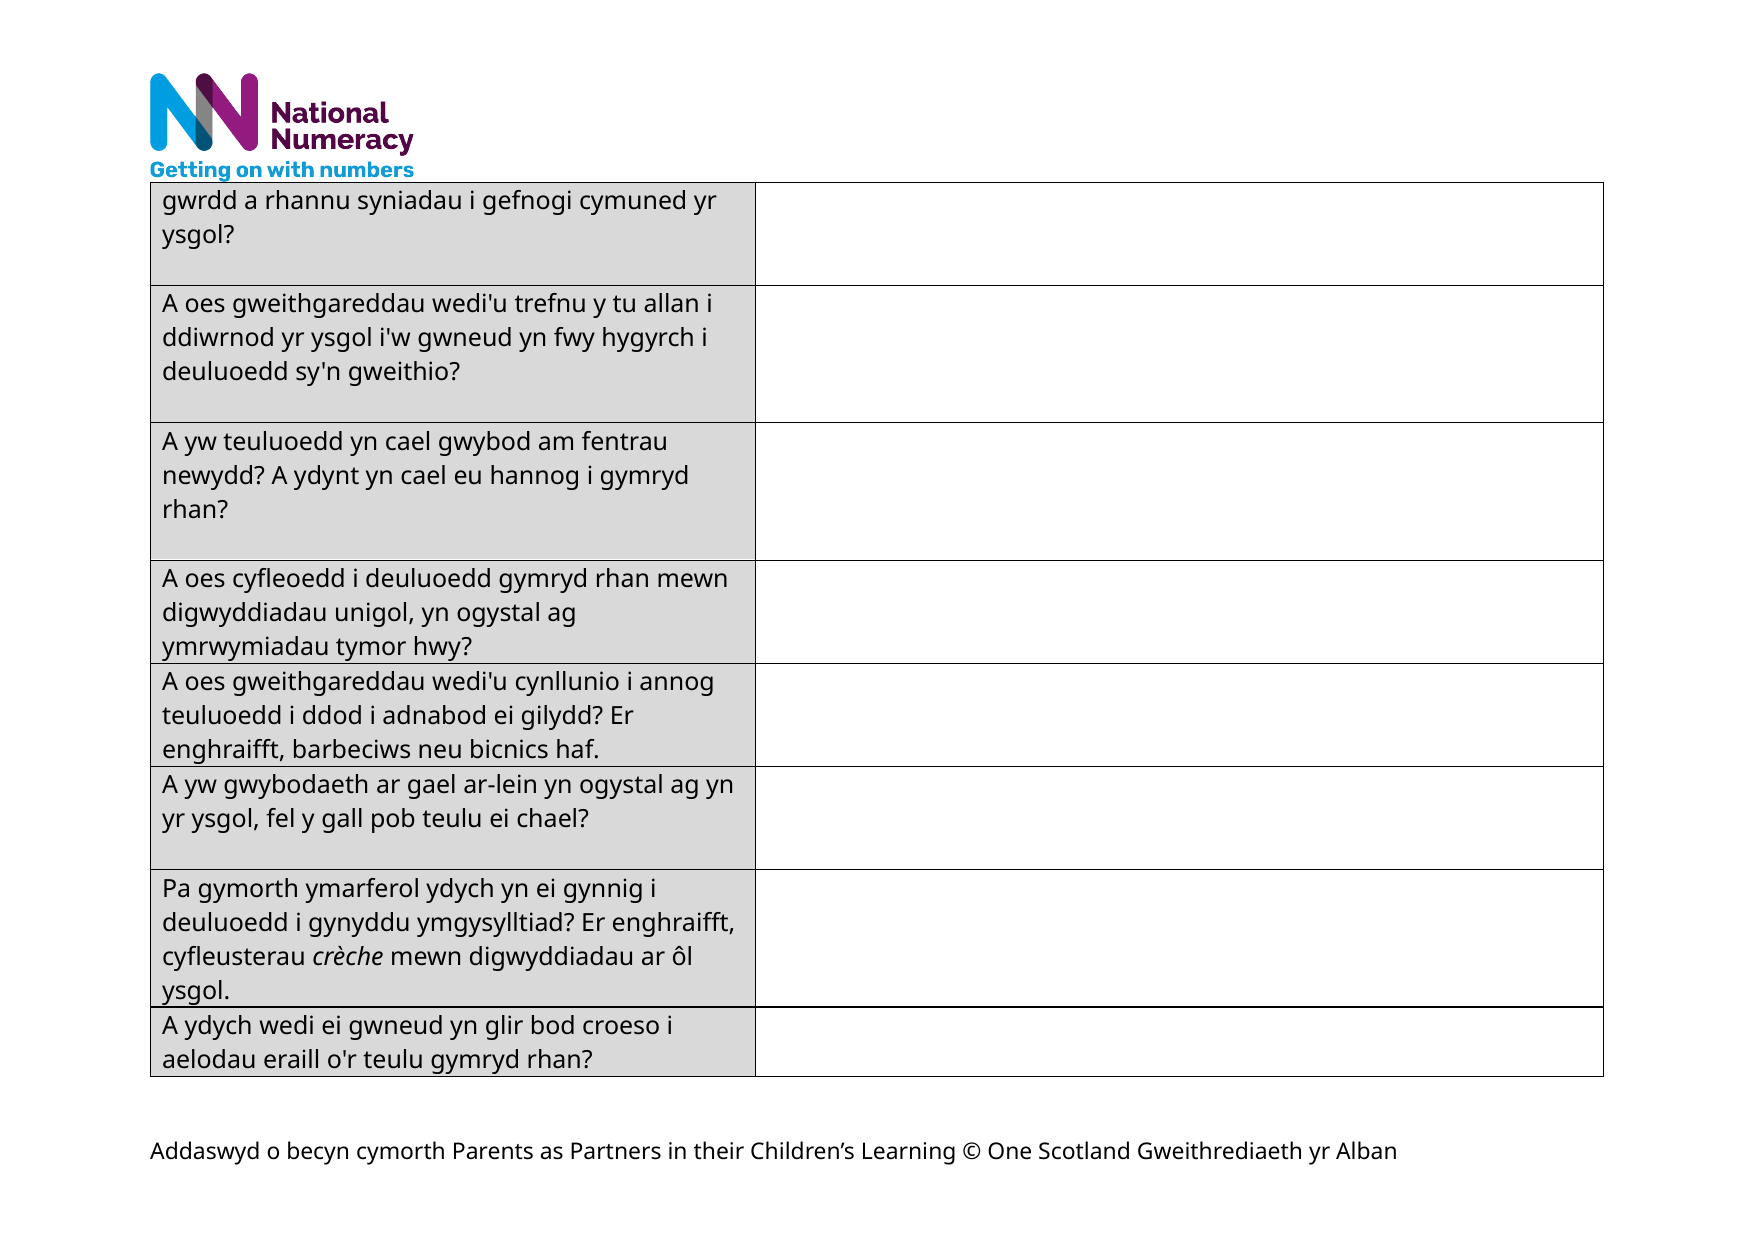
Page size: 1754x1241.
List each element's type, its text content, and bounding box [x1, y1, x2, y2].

table_cell [756, 1008, 1603, 1076]
table_cell Pa gymorth ymarferol ydych yn ei gynnig i deuluoedd i gynyddu ymgysylltiad? Er enghraifft, cyfleusterau crèche mewn digwyddiadau ar ôl ysgol. [151, 870, 755, 1006]
table_cell [756, 870, 1603, 1006]
table_cell [756, 423, 1603, 559]
table_cell A oes gweithgareddau wedi'u cynllunio i annog teuluoedd i ddod i adnabod ei gilydd? Er enghraifft, barbeciws neu bicnics haf. [151, 664, 755, 766]
table_cell [756, 286, 1603, 422]
table_cell A yw teuluoedd yn cael gwybod am fentrau newydd? A ydynt yn cael eu hannog i gymryd rhan? [151, 423, 755, 559]
table_cell [756, 561, 1603, 663]
table_cell A yw gwybodaeth ar gael ar-lein yn ogystal ag yn yr ysgol, fel y gall pob teulu ei chael? [151, 767, 755, 869]
table_cell [756, 664, 1603, 766]
table_cell [756, 183, 1603, 285]
table_cell A oes gweithgareddau wedi'u trefnu y tu allan i ddiwrnod yr ysgol i'w gwneud yn fwy hygyrch i deuluoedd sy'n gweithio? [151, 286, 755, 422]
table_cell [756, 767, 1603, 869]
table_cell A ydych wedi ei gwneud yn glir bod croeso i aelodau eraill o'r teulu gymryd rhan? [151, 1008, 755, 1076]
picture [150, 73, 414, 182]
table_cell A allwch nodi ffyrdd y gall teuluoedd a staff gwrdd a rhannu syniadau i gefnogi cymuned yr ysgol? [151, 183, 755, 285]
table_cell A oes cyfleoedd i deuluoedd gymryd rhan mewn digwyddiadau unigol, yn ogystal ag ymrwymiadau tymor hwy? [151, 561, 755, 663]
